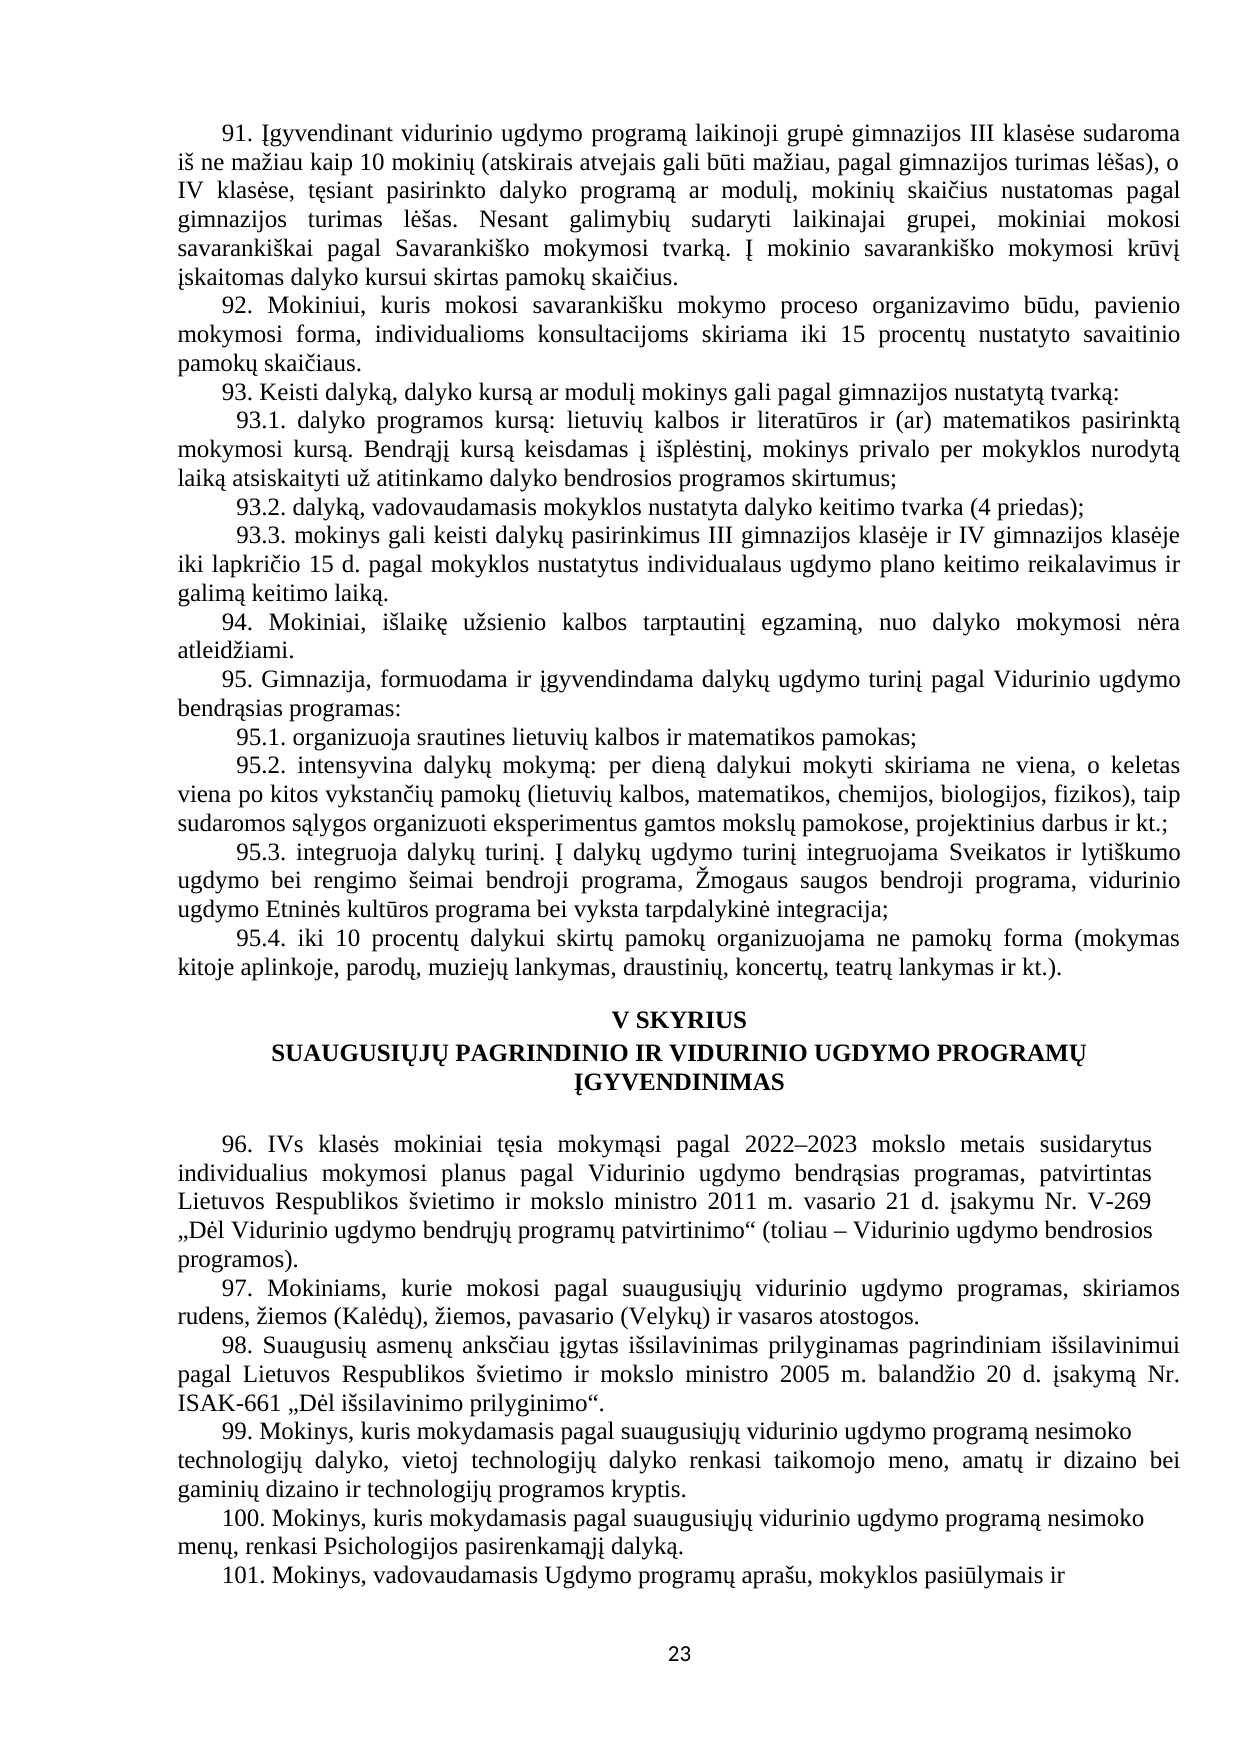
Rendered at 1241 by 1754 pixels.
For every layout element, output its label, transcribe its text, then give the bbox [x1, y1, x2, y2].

text 95.1. organizuoja srautines lietuvių kalbos ir matematikos pamokas; [177, 722, 1181, 751]
text 93.3. mokinys gali keisti dalykų pasirinkimus III gimnazijos klasėje ir IV gimnazijos klasėje iki lapkričio 15 d. pagal mokyklos nustatytus individualaus ugdymo plano keitimo reikalavimus ir galimą keitimo laiką. [177, 521, 1181, 607]
text 97. Mokiniams, kurie mokosi pagal suaugusiųjų vidurinio ugdymo programas, skiriamos rudens, žiemos (Kalėdų), žiemos, pavasario (Velykų) ir vasaros atostogos. [177, 1273, 1181, 1330]
text 101. Mokinys, vadovaudamasis Ugdymo programų aprašu, mokyklos pasiūlymais ir [177, 1560, 1181, 1589]
text 95.2. intensyvina dalykų mokymą: per dieną dalykui mokyti skiriama ne viena, o keletas viena po kitos vykstančių pamokų (lietuvių kalbos, matematikos, chemijos, biologijos, fizikos), taip sudaromos sąlygos organizuoti eksperimentus gamtos mokslų pamokose, projektinius darbus ir kt.; [177, 751, 1181, 837]
text 95.3. integruoja dalykų turinį. Į dalykų ugdymo turinį integruojama Sveikatos ir lytiškumo ugdymo bei rengimo šeimai bendroji programa, Žmogaus saugos bendroji programa, vidurinio ugdymo Etninės kultūros programa bei vyksta tarpdalykinė integracija; [177, 837, 1181, 923]
text 95. Gimnazija, formuodama ir įgyvendindama dalykų ugdymo turinį pagal Vidurinio ugdymo bendrąsias programas: [177, 664, 1181, 722]
text 95.4. iki 10 procentų dalykui skirtų pamokų organizuojama ne pamokų forma (mokymas kitoje aplinkoje, parodų, muziejų lankymas, draustinių, koncertų, teatrų lankymas ir kt.). [177, 923, 1181, 981]
subtitle V SKYRIUS [177, 1006, 1181, 1034]
text 92. Mokiniui, kuris mokosi savarankišku mokymo proceso organizavimo būdu, pavienio mokymosi forma, individualioms konsultacijoms skiriama iki 15 procentų nustatyto savaitinio pamokų skaičiaus. [177, 291, 1181, 377]
subtitle SUAUGUSIŲJŲ PAGRINDINIO IR VIDURINIO UGDYMO PROGRAMŲ ĮGYVENDINIMAS [177, 1038, 1181, 1096]
text menų, renkasi Psichologijos pasirenkamąjį dalyką. [177, 1531, 1181, 1560]
text 93.1. dalyko programos kursą: lietuvių kalbos ir literatūros ir (ar) matematikos pasirinktą mokymosi kursą. Bendrąjį kursą keisdamas į išplėstinį, mokinys privalo per mokyklos nurodytą laiką atsiskaityti už atitinkamo dalyko bendrosios programos skirtumus; [177, 406, 1181, 492]
text 93.2. dalyką, vadovaudamasis mokyklos nustatyta dalyko keitimo tvarka (4 priedas); [177, 492, 1181, 521]
text 98. Suaugusių asmenų anksčiau įgytas išsilavinimas prilyginamas pagrindiniam išsilavinimui pagal Lietuvos Respublikos švietimo ir mokslo ministro 2005 m. balandžio 20 d. įsakymą Nr. ISAK-661 „Dėl išsilavinimo prilyginimo“. [177, 1330, 1181, 1416]
text 96. IVs klasės mokiniai tęsia mokymąsi pagal 2022–2023 mokslo metais susidarytus individualius mokymosi planus pagal Vidurinio ugdymo bendrąsias programas, patvirtintas Lietuvos Respublikos švietimo ir mokslo ministro 2011 m. vasario 21 d. įsakymu Nr. V-269 „Dėl Vidurinio ugdymo bendrųjų programų patvirtinimo“ (toliau – Vidurinio ugdymo bendrosios programos). [177, 1129, 1153, 1273]
text 100. Mokinys, kuris mokydamasis pagal suaugusiųjų vidurinio ugdymo programą nesimoko [177, 1503, 1181, 1531]
text 91. Įgyvendinant vidurinio ugdymo programą laikinoji grupė gimnazijos III klasėse sudaroma iš ne mažiau kaip 10 mokinių (atskirais atvejais gali būti mažiau, pagal gimnazijos turimas lėšas), o IV klasėse, tęsiant pasirinkto dalyko programą ar modulį, mokinių skaičius nustatomas pagal gimnazijos turimas lėšas. Nesant galimybių sudaryti laikinajai grupei, mokiniai mokosi savarankiškai pagal Savarankiško mokymosi tvarką. Į mokinio savarankiško mokymosi krūvį įskaitomas dalyko kursui skirtas pamokų skaičius. [177, 118, 1181, 291]
text technologijų dalyko, vietoj technologijų dalyko renkasi taikomojo meno, amatų ir dizaino bei gaminių dizaino ir technologijų programos kryptis. [177, 1445, 1181, 1503]
text 99. Mokinys, kuris mokydamasis pagal suaugusiųjų vidurinio ugdymo programą nesimoko [177, 1416, 1181, 1445]
text 94. Mokiniai, išlaikę užsienio kalbos tarptautinį egzaminą, nuo dalyko mokymosi nėra atleidžiami. [177, 607, 1181, 664]
text 93. Keisti dalyką, dalyko kursą ar modulį mokinys gali pagal gimnazijos nustatytą tvarką: [177, 377, 1181, 406]
